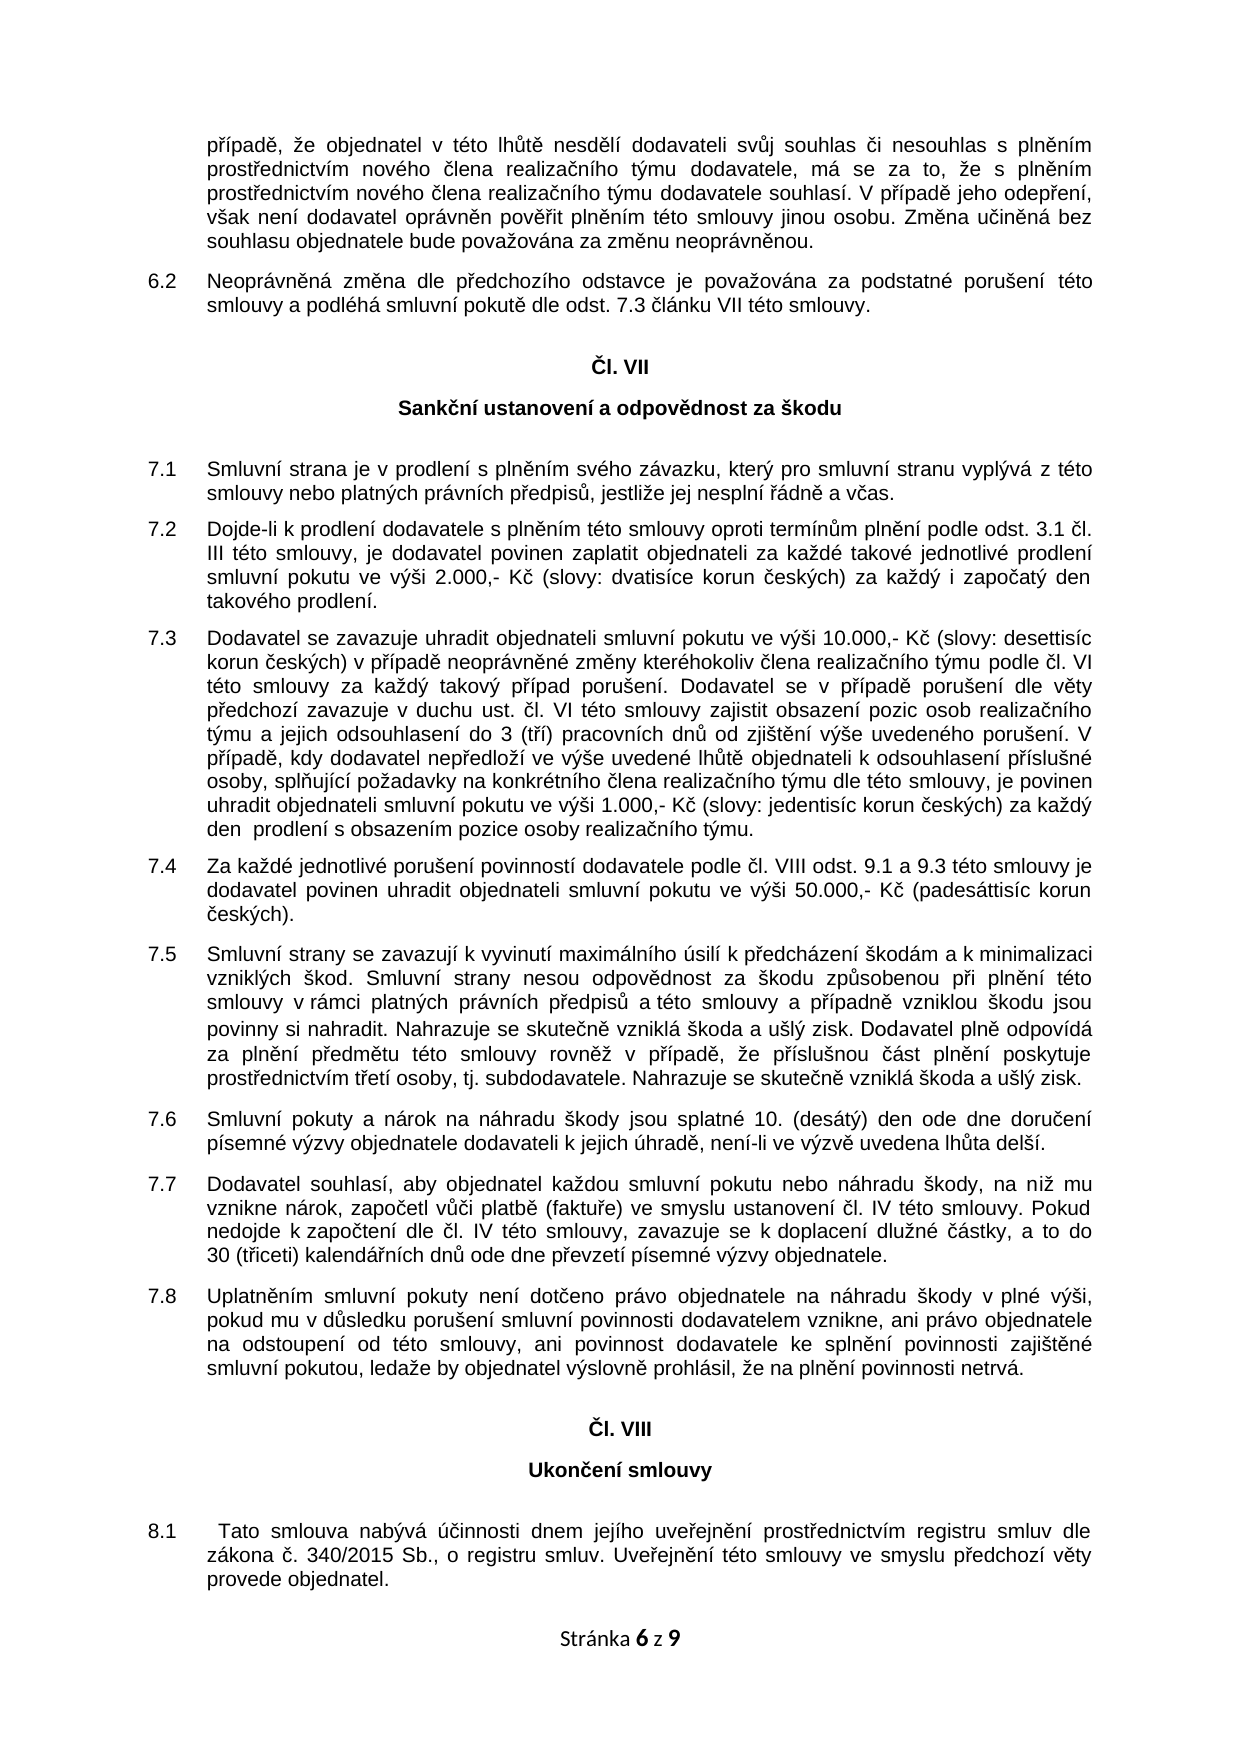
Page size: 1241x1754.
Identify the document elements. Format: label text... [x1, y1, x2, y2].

text 7.2 Dojde-li k prodlení dodavatele s plněním této smlouvy oproti termínům plnění podle odst. 3.1 čl. III této smlouvy, je dodavatel povinen zaplatit objednateli za každé takové jednotlivé prodlení smluvní pokutu ve výši 2.000,- Kč (slovy: dvatisíce korun českých) za každý i započatý den takového prodlení. [148, 517, 1093, 613]
text 7.4 Za každé jednotlivé porušení povinností dodavatele podle čl. VIII odst. 9.1 a 9.3 této smlouvy je dodavatel povinen uhradit objednateli smluvní pokutu ve výši 50.000,- Kč (padesáttisíc korun českých). [148, 854, 1093, 926]
text Ukončení smlouvy [148, 1458, 1093, 1482]
text 7.6 Smluvní pokuty a nárok na náhradu škody jsou splatné 10. (desátý) den ode dne doručení písemné výzvy objednatele dodavateli k jejich úhradě, není-li ve výzvě uvedena lhůta delší. [148, 1107, 1093, 1155]
text 7.3 Dodavatel se zavazuje uhradit objednateli smluvní pokutu ve výši 10.000,- Kč (slovy: desettisíc korun českých) v případě neoprávněné změny kteréhokoliv člena realizačního týmu podle čl. VI této smlouvy za každý takový případ porušení. Dodavatel se v případě porušení dle věty předchozí zavazuje v duchu ust. čl. VI této smlouvy zajistit obsazení pozic osob realizačního týmu a jejich odsouhlasení do 3 (tří) pracovních dnů od zjištění výše uvedeného porušení. V případě, kdy dodavatel nepředloží ve výše uvedené lhůtě objednateli k odsouhlasení příslušné osoby, splňující požadavky na konkrétního člena realizačního týmu dle této smlouvy, je povinen uhradit objednateli smluvní pokutu ve výši 1.000,- Kč (slovy: jedentisíc korun českých) za každý den prodlení s obsazením pozice osoby realizačního týmu. [148, 626, 1093, 841]
list 6.2 Neoprávněná změna dle předchozího odstavce je považována za podstatné porušení této smlouvy a podléhá smluvní pokutě dle odst. 7.3 článku VII této smlouvy. [148, 269, 1093, 317]
text Čl. VIII [148, 1417, 1093, 1441]
text 7.7 Dodavatel souhlasí, aby objednatel každou smluvní pokutu nebo náhradu škody, na niž mu vznikne nárok, započetl vůči platbě (faktuře) ve smyslu ustanovení čl. IV této smlouvy. Pokud nedojde k započtení dle čl. IV této smlouvy, zavazuje se k doplacení dlužné částky, a to do 30 (třiceti) kalendářních dnů ode dne převzetí písemné výzvy objednatele. [148, 1171, 1093, 1267]
text Čl. VII [148, 355, 1093, 379]
text Sankční ustanovení a odpovědnost za škodu [148, 395, 1093, 419]
text 7.5 Smluvní strany se zavazují k vyvinutí maximálního úsilí k předcházení škodám a k minimalizaci vzniklých škod. Smluvní strany nesou odpovědnost za škodu způsobenou při plnění této smlouvy v rámci platných právních předpisů a této smlouvy a případně vzniklou škodu jsou povinny si nahradit. Nahrazuje se skutečně vzniklá škoda a ušlý zisk. Dodavatel plně odpovídá za plnění předmětu této smlouvy rovněž v případě, že příslušnou část plnění poskytuje prostřednictvím třetí osoby, tj. subdodavatele. Nahrazuje se skutečně vzniklá škoda a ušlý zisk. [148, 942, 1093, 1090]
text 7.8 Uplatněním smluvní pokuty není dotčeno právo objednatele na náhradu škody v plné výši, pokud mu v důsledku porušení smluvní povinnosti dodavatelem vznikne, ani právo objednatele na odstoupení od této smlouvy, ani povinnost dodavatele ke splnění povinnosti zajištěné smluvní pokutou, ledaže by objednatel výslovně prohlásil, že na plnění povinnosti netrvá. [148, 1284, 1093, 1380]
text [148, 133, 1093, 253]
text 7.1 Smluvní strana je v prodlení s plněním svého závazku, který pro smluvní stranu vyplývá z této smlouvy nebo platných právních předpisů, jestliže jej nesplní řádně a včas. [148, 457, 1093, 505]
text 8.1 Tato smlouva nabývá účinnosti dnem jejího uveřejnění prostřednictvím registru smluv dle zákona č. 340/2015 Sb., o registru smluv. Uveřejnění této smlouvy ve smyslu předchozí věty provede objednatel. [148, 1519, 1093, 1591]
